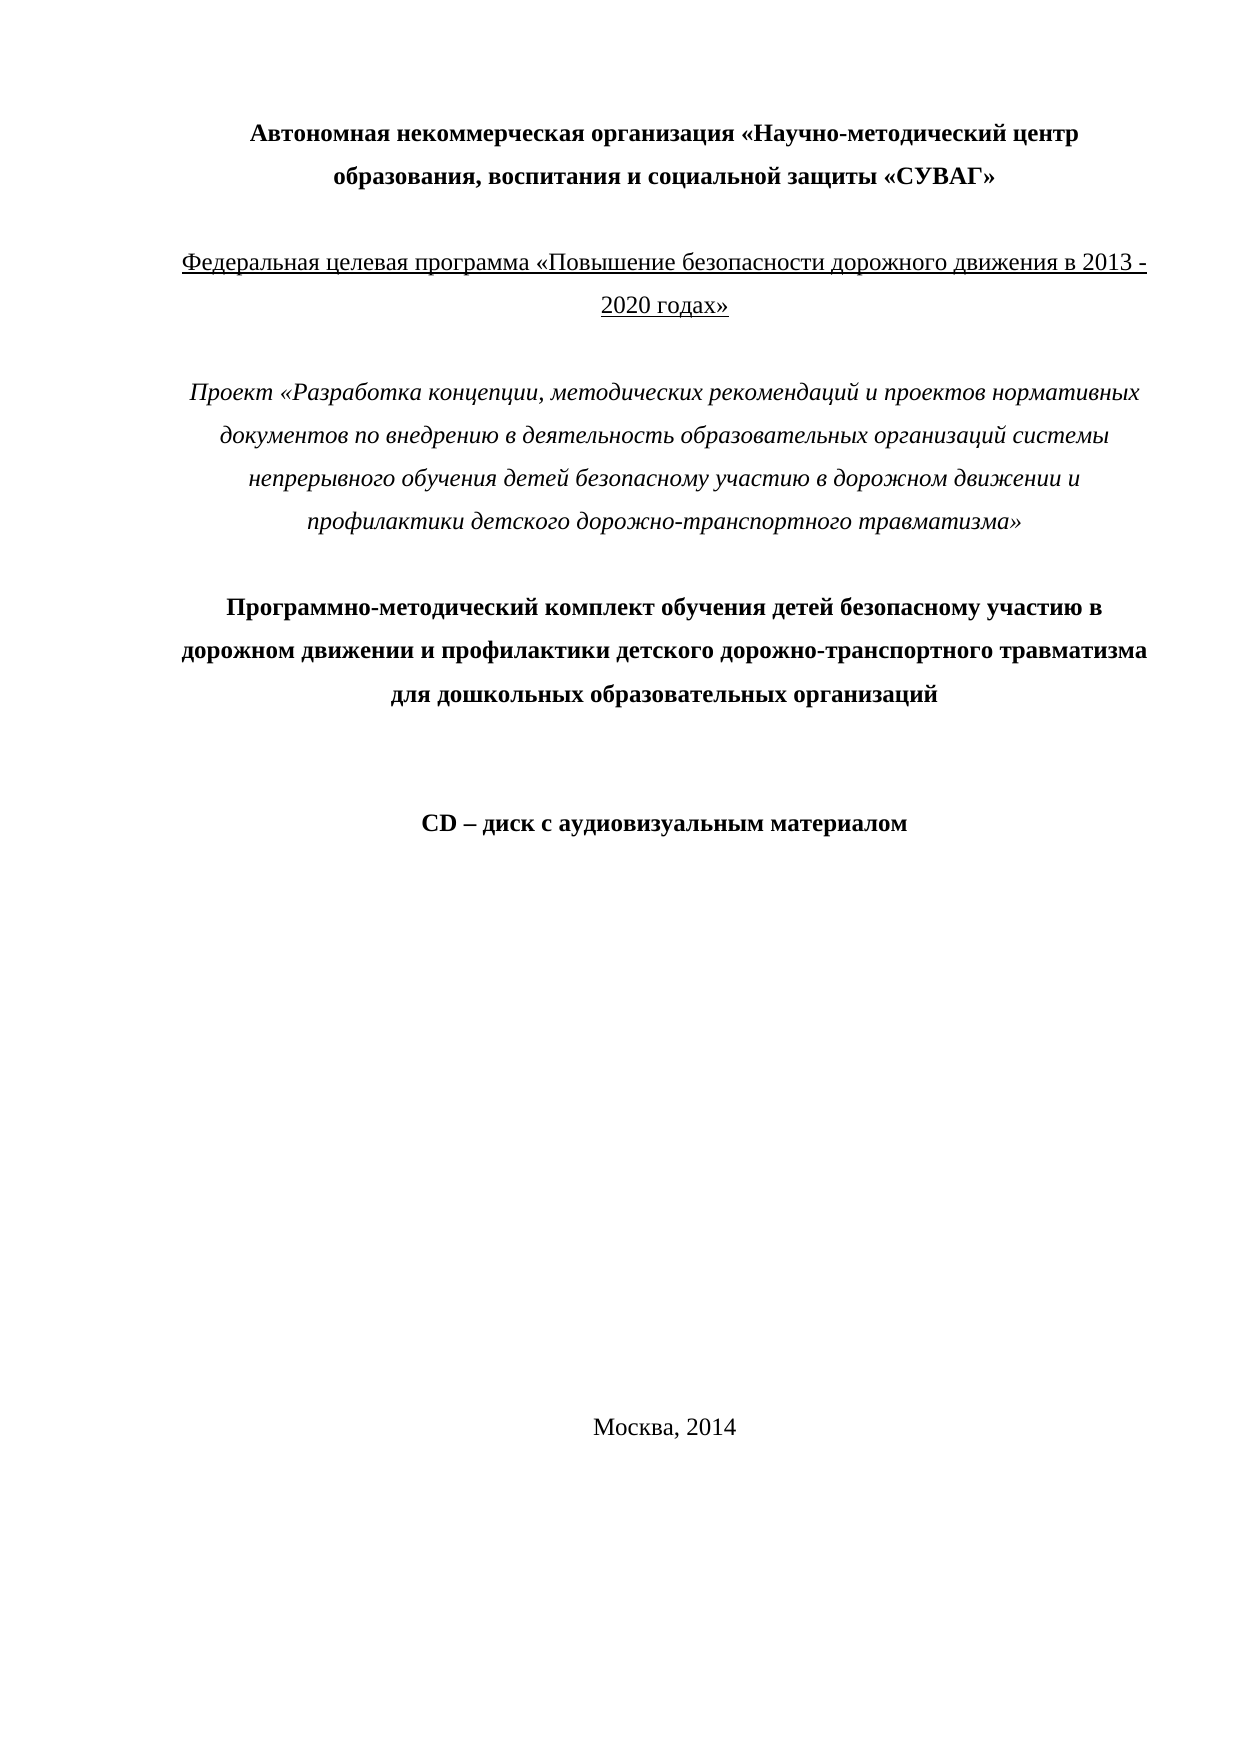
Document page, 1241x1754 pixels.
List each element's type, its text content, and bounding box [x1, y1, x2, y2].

text Москва, 2014 [177, 1412, 1152, 1441]
text Федеральная целевая программа «Повышение безопасности дорожного движения в 2013 - 2020 годах» [177, 247, 1152, 319]
text Автономная некоммерческая организация «Научно-методический центр образования, воспитания и социальной защиты «СУВАГ» [177, 118, 1152, 190]
text CD – диск с аудиовизуальным материалом [177, 808, 1152, 837]
text Программно-методический комплект обучения детей безопасному участию в дорожном движении и профилактики детского дорожно-транспортного травматизма для дошкольных образовательных организаций [177, 592, 1152, 707]
text Проект «Разработка концепции, методических рекомендаций и проектов нормативных документов по внедрению в деятельность образовательных организаций системы непрерывного обучения детей безопасному участию в дорожном движении и профилактики детского дорожно-транспортного травматизма» [177, 377, 1152, 535]
